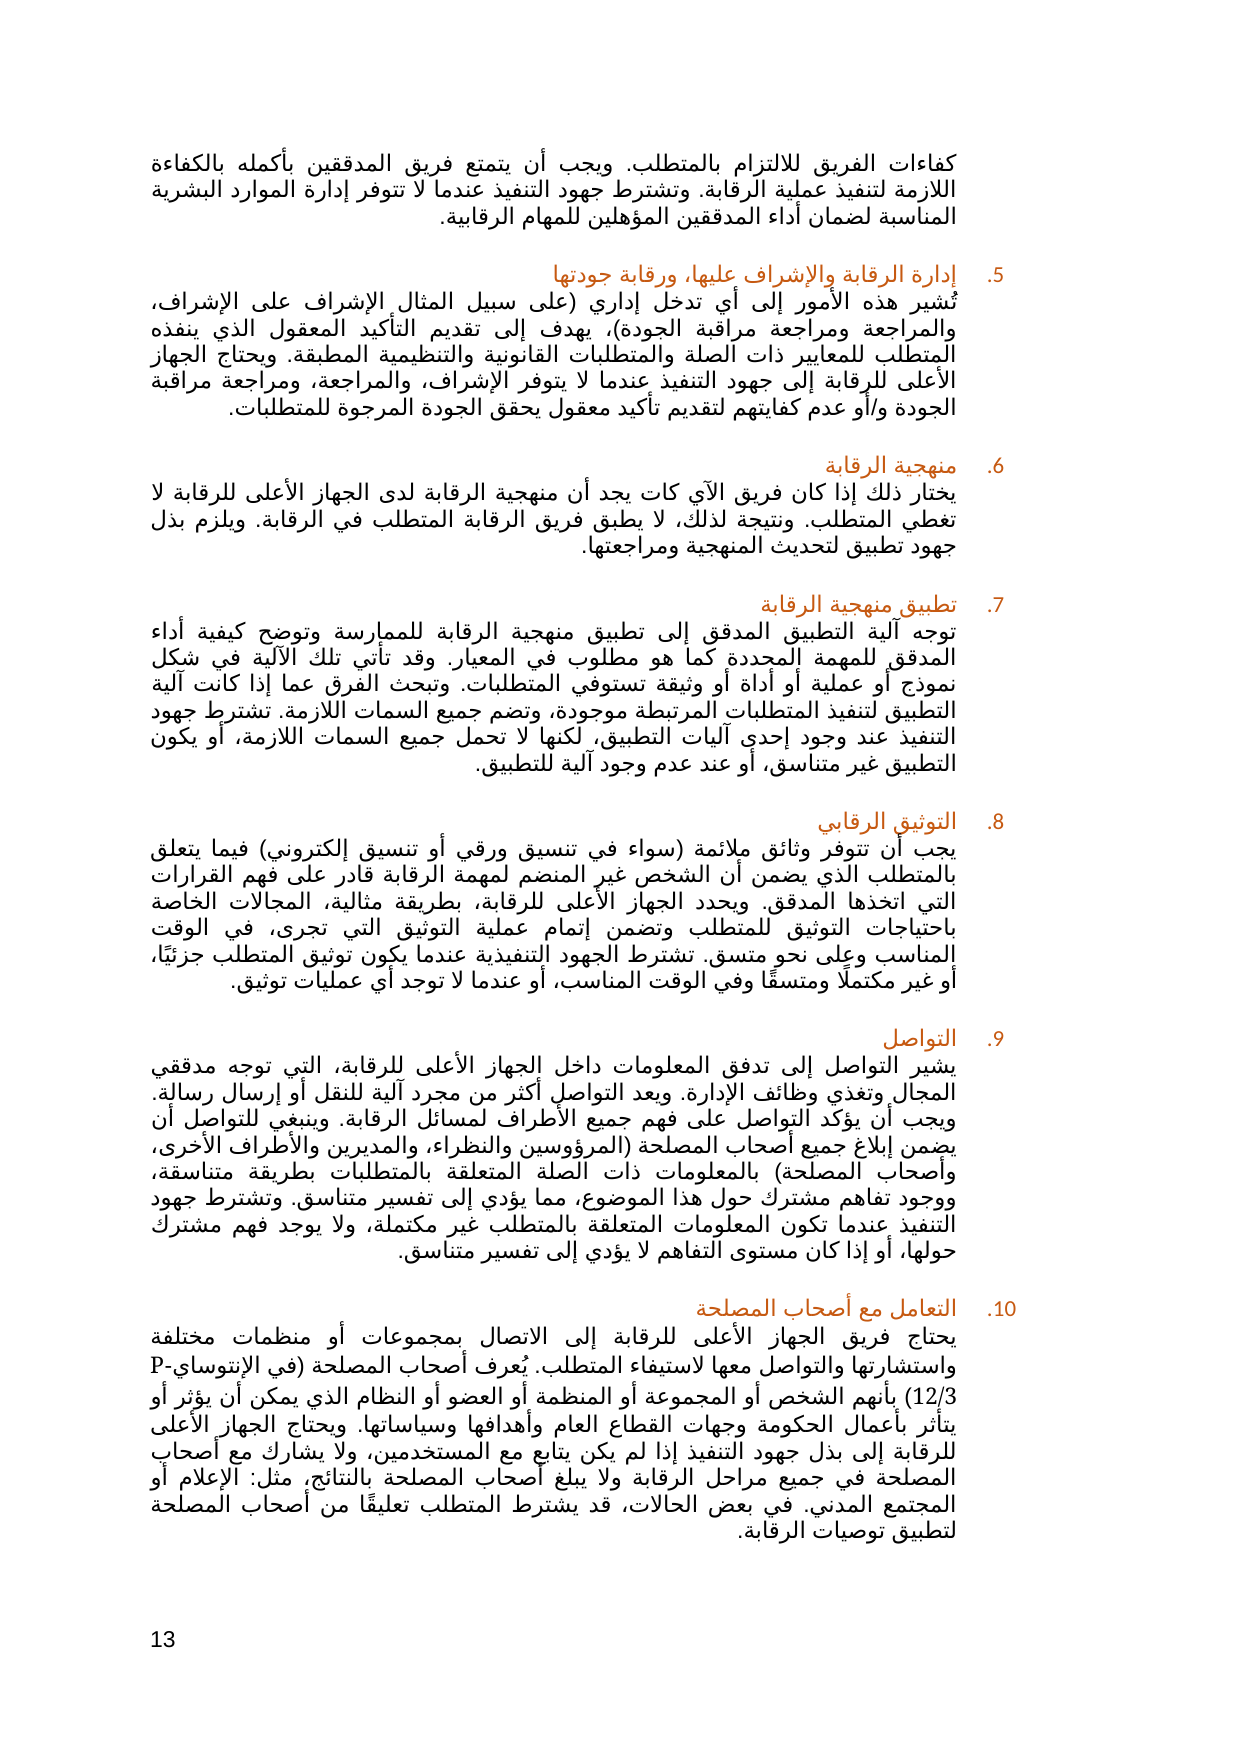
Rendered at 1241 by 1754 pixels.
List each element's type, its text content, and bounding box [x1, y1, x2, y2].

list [150, 150, 957, 229]
list توجه آلية التطبيق المدقق إلى تطبيق منهجية الرقابة للممارسة وتوضح كيفية أداء المدقق للمهمة المحددة كما هو مطلوب في المعيار. وقد تأتي تلك الآلية في شكل نموذج أو عملية أو أداة أو وثيقة تستوفي المتطلبات. وتبحث الفرق عما إذا كانت آلية التطبيق لتنفيذ المتطلبات المرتبطة موجودة، وتضم جميع السمات اللازمة. تشترط جهود التنفيذ عند وجود إحدى آليات التطبيق، لكنها لا تحمل جميع السمات اللازمة، أو يكون التطبيق غير متناسق، أو عند عدم وجود آلية للتطبيق. [150, 618, 957, 776]
list يحتاج فريق الجهاز الأعلى للرقابة إلى الاتصال بمجموعات أو منظمات مختلفة واستشارتها والتواصل معها لاستيفاء المتطلب. يُعرف أصحاب المصلحة (في الإنتوساي-P 12/3) بأنهم الشخص أو المجموعة أو المنظمة أو العضو أو النظام الذي يمكن أن يؤثر أو يتأثر بأعمال الحكومة وجهات القطاع العام وأهدافها وسياساتها. ويحتاج الجهاز الأعلى للرقابة إلى بذل جهود التنفيذ إذا لم يكن يتابع مع المستخدمين، ولا يشارك مع أصحاب المصلحة في جميع مراحل الرقابة ولا يبلغ أصحاب المصلحة بالنتائج، مثل: الإعلام أو المجتمع المدني. في بعض الحالات، قد يشترط المتطلب تعليقًا من أصحاب المصلحة لتطبيق توصيات الرقابة. [150, 1323, 957, 1543]
list تطبيق منهجية الرقابة [150, 590, 987, 618]
list يشير التواصل إلى تدفق المعلومات داخل الجهاز الأعلى للرقابة، التي توجه مدققي المجال وتغذي وظائف الإدارة. ويعد التواصل أكثر من مجرد آلية للنقل أو إرسال رسالة. ويجب أن يؤكد التواصل على فهم جميع الأطراف لمسائل الرقابة. وينبغي للتواصل أن يضمن إبلاغ جميع أصحاب المصلحة (المرؤوسين والنظراء، والمديرين والأطراف الأخرى، وأصحاب المصلحة) بالمعلومات ذات الصلة المتعلقة بالمتطلبات بطريقة متناسقة، ووجود تفاهم مشترك حول هذا الموضوع، مما يؤدي إلى تفسير متناسق. وتشترط جهود التنفيذ عندما تكون المعلومات المتعلقة بالمتطلب غير مكتملة، ولا يوجد فهم مشترك حولها، أو إذا كان مستوى التفاهم لا يؤدي إلى تفسير متناسق. [150, 1052, 957, 1263]
list يختار ذلك إذا كان فريق الآي كات يجد أن منهجية الرقابة لدى الجهاز الأعلى للرقابة لا تغطي المتطلب. ونتيجة لذلك، لا يطبق فريق الرقابة المتطلب في الرقابة. ويلزم بذل جهود تطبيق لتحديث المنهجية ومراجعتها. [150, 479, 957, 558]
list التعامل مع أصحاب المصلحة [150, 1294, 987, 1323]
list التوثيق الرقابي [150, 807, 987, 835]
list يجب أن تتوفر وثائق ملائمة (سواء في تنسيق ورقي أو تنسيق إلكتروني) فيما يتعلق بالمتطلب الذي يضمن أن الشخص غير المنضم لمهمة الرقابة قادر على فهم القرارات التي اتخذها المدقق. ويحدد الجهاز الأعلى للرقابة، بطريقة مثالية، المجالات الخاصة باحتياجات التوثيق للمتطلب وتضمن إتمام عملية التوثيق التي تجرى، في الوقت المناسب وعلى نحو متسق. تشترط الجهود التنفيذية عندما يكون توثيق المتطلب جزئيًا، أو غير مكتملًا ومتسقًا وفي الوقت المناسب، أو عندما لا توجد أي عمليات توثيق. [150, 835, 957, 993]
list منهجية الرقابة [150, 451, 987, 479]
list التواصل [150, 1024, 987, 1052]
list تُشير هذه الأمور إلى أي تدخل إداري (على سبيل المثال الإشراف على الإشراف، والمراجعة ومراجعة مراقبة الجودة)، يهدف إلى تقديم التأكيد المعقول الذي ينفذه المتطلب للمعايير ذات الصلة والمتطلبات القانونية والتنظيمية المطبقة. ويحتاج الجهاز الأعلى للرقابة إلى جهود التنفيذ عندما لا يتوفر الإشراف، والمراجعة، ومراجعة مراقبة الجودة و/أو عدم كفايتهم لتقديم تأكيد معقول يحقق الجودة المرجوة للمتطلبات. [150, 288, 957, 420]
list إدارة الرقابة والإشراف عليها، ورقابة جودتها [150, 260, 987, 288]
